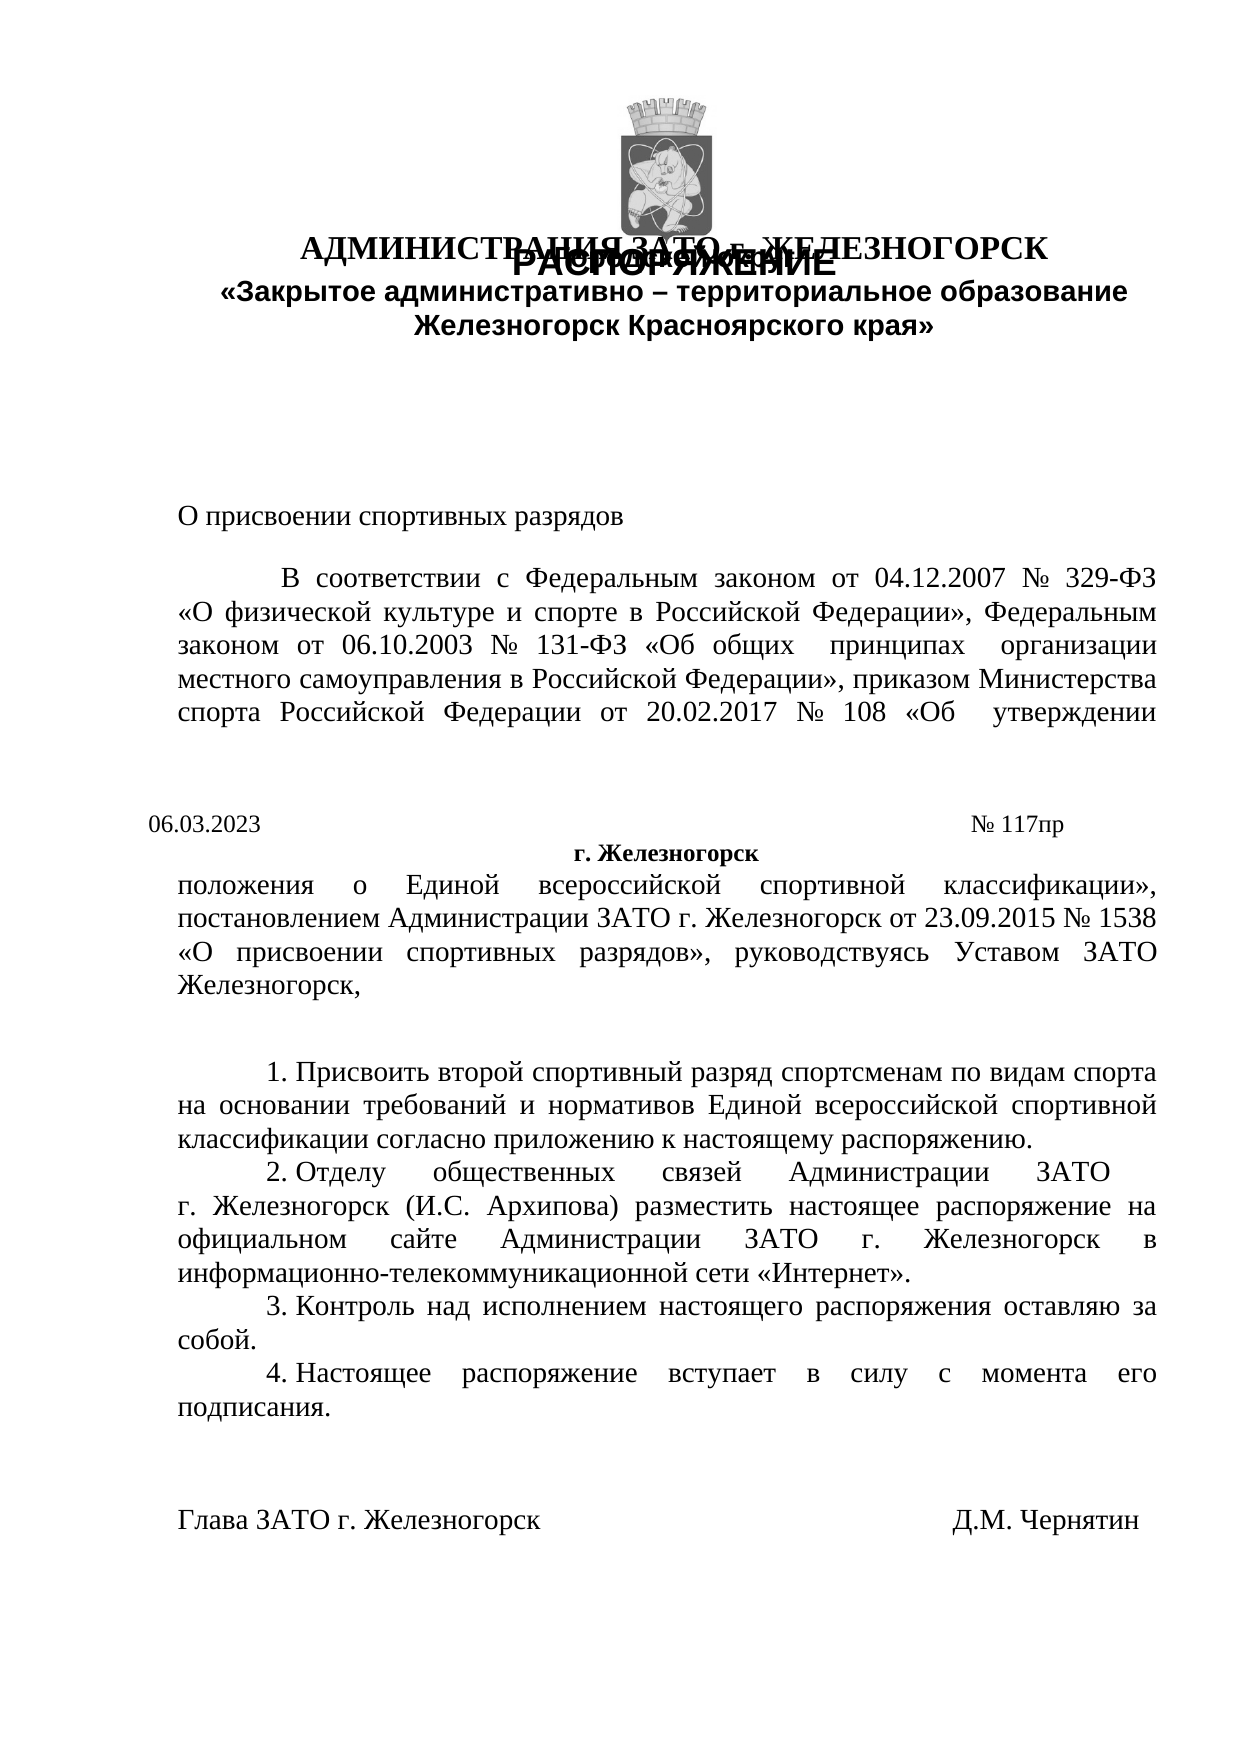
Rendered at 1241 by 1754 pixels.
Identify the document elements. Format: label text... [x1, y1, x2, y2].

text Глава ЗАТО г. Железногорск Д.М. Чернятин [177, 1502, 1157, 1535]
list Настоящее распоряжение вступает в силу с момента его подписания. [177, 1356, 1157, 1423]
text 06.03.2023 № 117пр [148, 809, 1184, 838]
list Присвоить второй спортивный разряд спортсменам по видам спорта на основании требований и нормативов Единой всероссийской спортивной классификации согласно приложению к настоящему распоряжению. [177, 1054, 1157, 1154]
subtitle АДМИНИСТРАЦИЯ ЗАТО г. ЖЕЛЕЗНОГОРСК [158, 228, 1190, 241]
text г. Железногорск [148, 838, 1184, 867]
text В соответствии с Федеральным законом от 04.12.2007 № 329-ФЗ «О физической культуре и спорте в Российской Федерации», Федеральным законом от 06.10.2003 № 131-ФЗ «Об общих принципах организации местного самоуправления в Российской Федерации», приказом Министерства спорта Российской Федерации от 20.02.2017 № 108 «Об утверждении положения о Единой всероссийской спортивной классификации», постановлением Администрации ЗАТО г. Железногорск от 23.09.2015 № 1538 «О присвоении спортивных разрядов», руководствуясь Уставом ЗАТО Железногорск, [177, 867, 1157, 1001]
list Отделу общественных связей Администрации ЗАТО г. Железногорск (И.С. Архипова) разместить настоящее распоряжение на официальном сайте Администрации ЗАТО г. Железногорск в информационно-телекоммуникационной сети «Интернет». [177, 1154, 1157, 1288]
list Контроль над исполнением настоящего распоряжения оставляю за собой. [177, 1288, 1157, 1356]
text О присвоении спортивных разрядов [177, 498, 1152, 531]
text В соответствии с Федеральным законом от 04.12.2007 № 329-ФЗ «О физической культуре и спорте в Российской Федерации», Федеральным законом от 06.10.2003 № 131-ФЗ «Об общих принципах организации местного самоуправления в Российской Федерации», приказом Министерства спорта Российской Федерации от 20.02.2017 № 108 «Об утверждении положения о Единой всероссийской спортивной классификации», постановлением Администрации ЗАТО г. Железногорск от 23.09.2015 № 1538 «О присвоении спортивных разрядов», руководствуясь Уставом ЗАТО Железногорск, [177, 560, 1157, 809]
text «Закрытое административно – территориальное образование Железногорск Красноярского края» [158, 284, 1190, 341]
text РАСПОРЯЖЕНИЕ [158, 241, 1190, 284]
